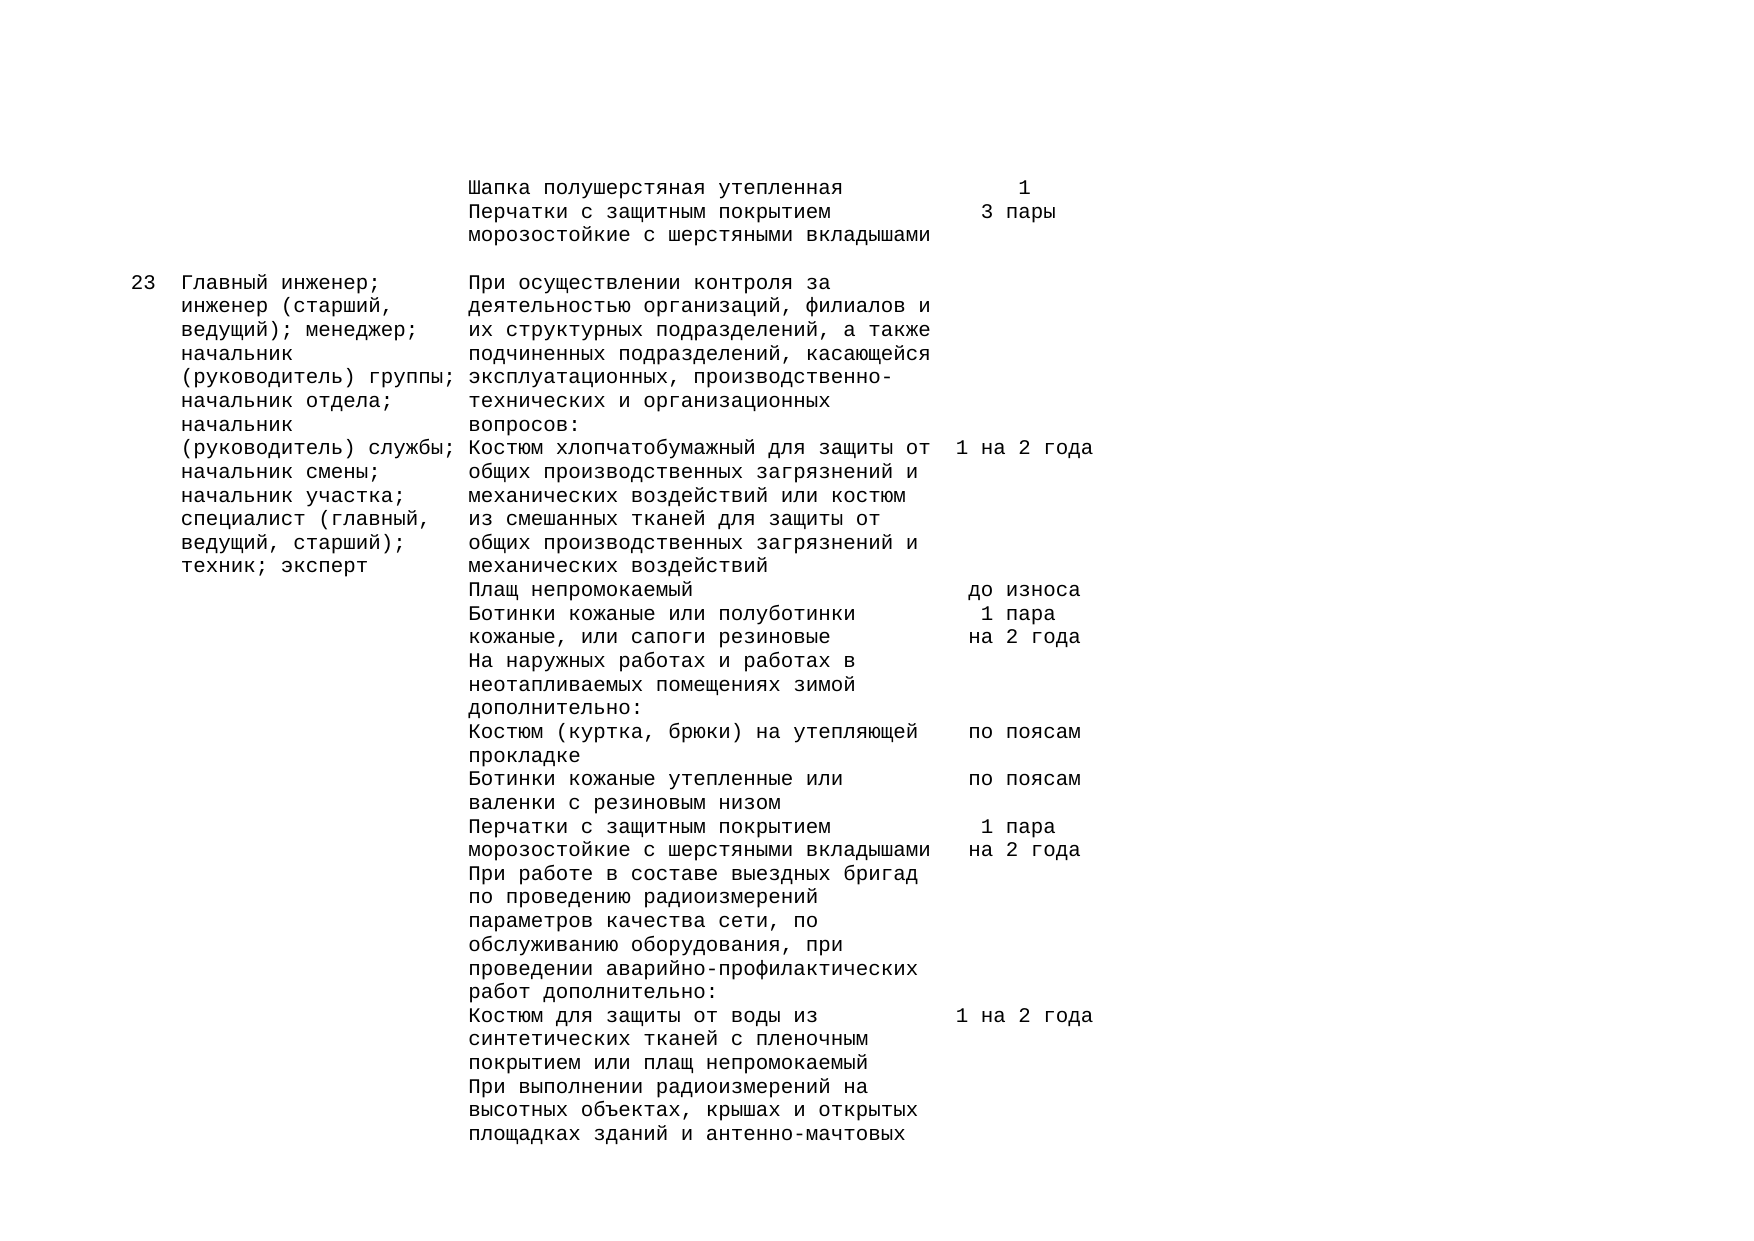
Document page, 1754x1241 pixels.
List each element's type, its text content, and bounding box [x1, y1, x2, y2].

text ведущий); менеджер; их структурных подразделений, а также [118, 319, 1636, 343]
text начальник вопросов: [118, 414, 1636, 437]
text (руководитель) службы; Костюм хлопчатобумажный для защиты от 1 на 2 года [118, 437, 1636, 461]
text по проведению радиоизмерений [118, 887, 1636, 910]
text проведении аварийно-профилактических [118, 957, 1636, 981]
text Шапка полушерстяная утепленная 1 [118, 177, 1636, 201]
text ведущий, старший); общих производственных загрязнений и [118, 532, 1636, 556]
text обслуживанию оборудования, при [118, 934, 1636, 957]
text синтетических тканей с пленочным [118, 1028, 1636, 1052]
text На наружных работах и работах в [118, 650, 1636, 674]
text параметров качества сети, по [118, 910, 1636, 934]
text дополнительно: [118, 697, 1636, 721]
text прокладке [118, 745, 1636, 768]
text (руководитель) группы; эксплуатационных, производственно- [118, 366, 1636, 390]
text 23 Главный инженер; При осуществлении контроля за [118, 272, 1636, 295]
text морозостойкие с шерстяными вкладышами на 2 года [118, 839, 1636, 863]
text покрытием или плащ непромокаемый [118, 1052, 1636, 1076]
text неотапливаемых помещениях зимой [118, 674, 1636, 697]
text Ботинки кожаные или полуботинки 1 пара [118, 603, 1636, 626]
text При выполнении радиоизмерений на [118, 1076, 1636, 1099]
text инженер (старший, деятельностью организаций, филиалов и [118, 295, 1636, 319]
text начальник участка; механических воздействий или костюм [118, 484, 1636, 508]
text При работе в составе выездных бригад [118, 863, 1636, 887]
text Костюм (куртка, брюки) на утепляющей по поясам [118, 721, 1636, 745]
text техник; эксперт механических воздействий [118, 556, 1636, 579]
text начальник отдела; технических и организационных [118, 390, 1636, 414]
text высотных объектах, крышах и открытых [118, 1099, 1636, 1123]
text начальник смены; общих производственных загрязнений и [118, 461, 1636, 484]
text Ботинки кожаные утепленные или по поясам [118, 768, 1636, 792]
text начальник подчиненных подразделений, касающейся [118, 343, 1636, 366]
text площадках зданий и антенно-мачтовых [118, 1123, 1636, 1147]
text морозостойкие с шерстяными вкладышами [118, 224, 1636, 248]
text Перчатки с защитным покрытием 3 пары [118, 201, 1636, 224]
text Костюм для защиты от воды из 1 на 2 года [118, 1005, 1636, 1028]
text валенки с резиновым низом [118, 792, 1636, 816]
text Плащ непромокаемый до износа [118, 579, 1636, 603]
text специалист (главный, из смешанных тканей для защиты от [118, 508, 1636, 532]
text Перчатки с защитным покрытием 1 пара [118, 816, 1636, 839]
text кожаные, или сапоги резиновые на 2 года [118, 626, 1636, 650]
text работ дополнительно: [118, 981, 1636, 1005]
